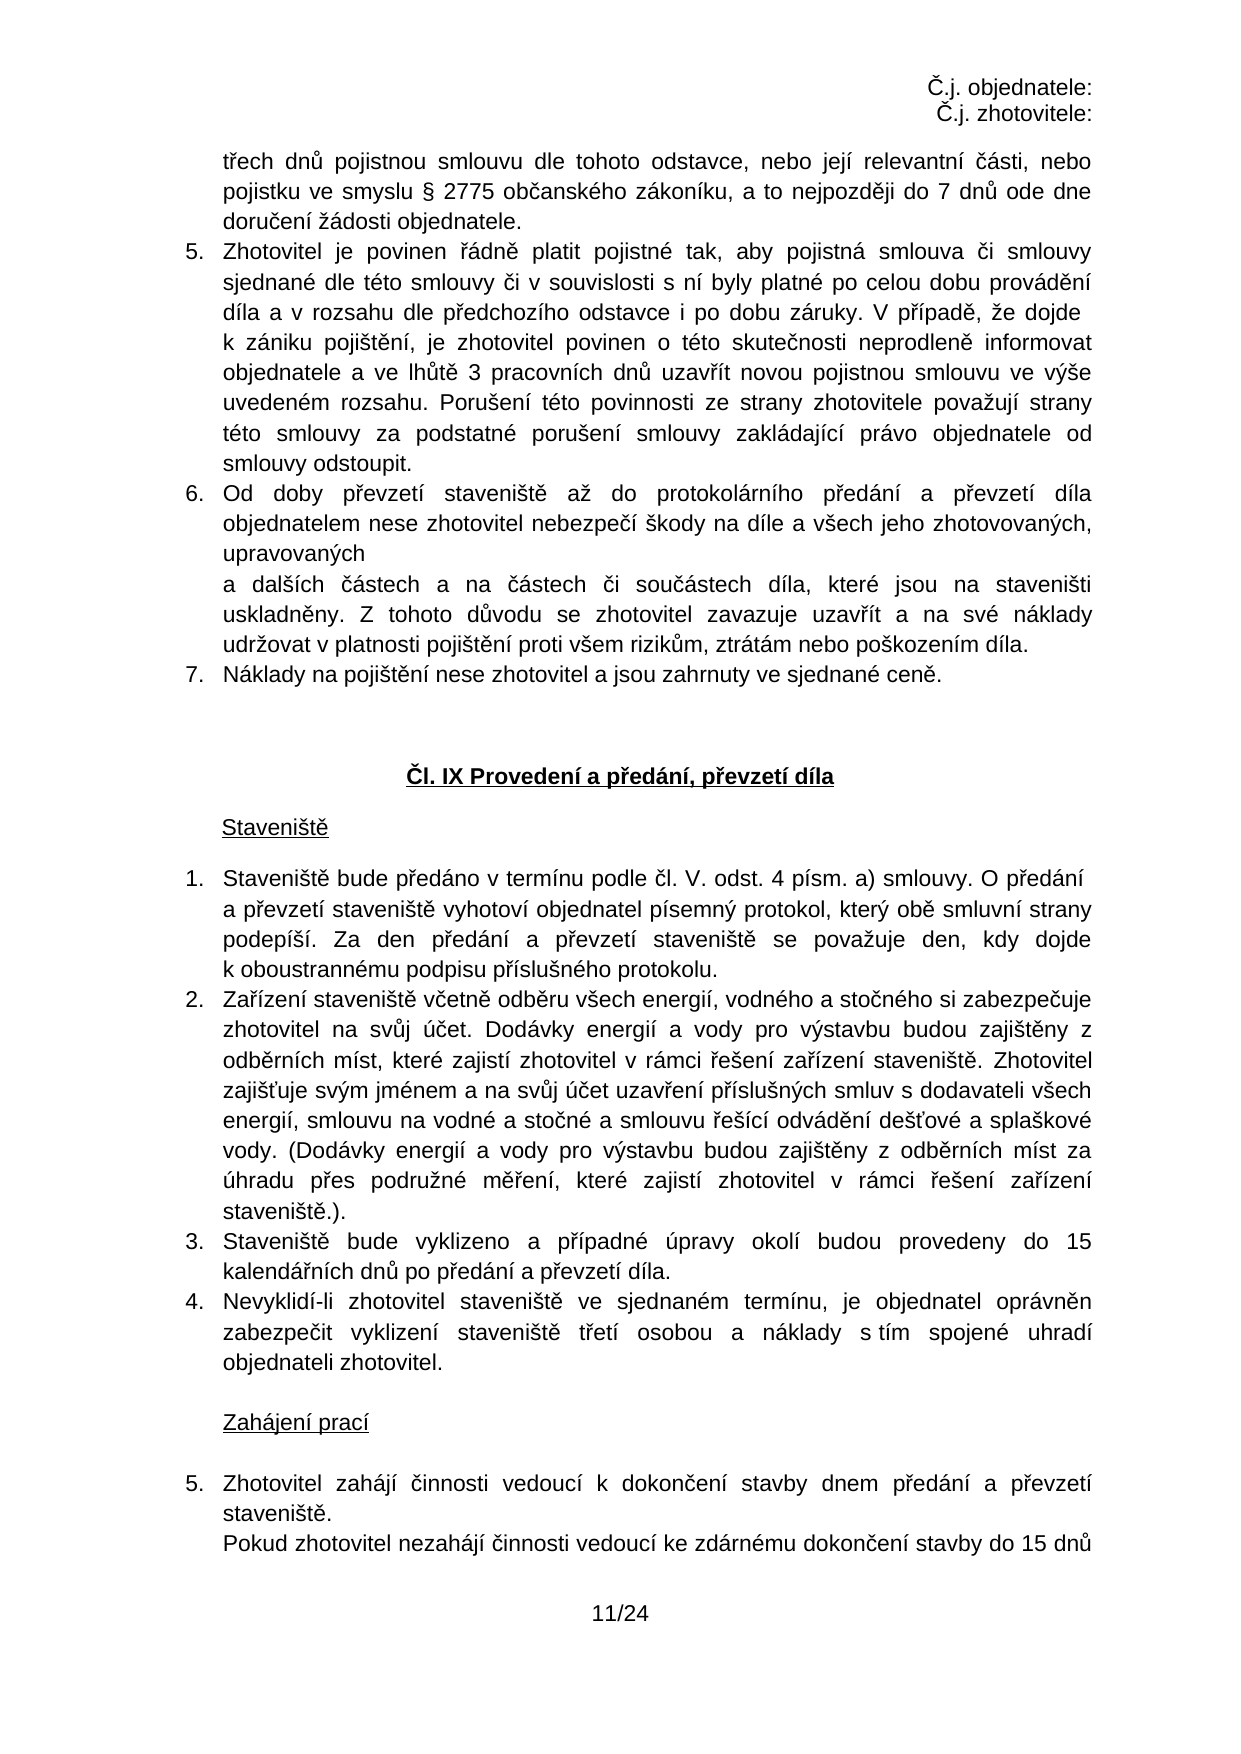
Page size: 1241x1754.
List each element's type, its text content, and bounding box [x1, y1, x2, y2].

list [185, 148, 1093, 234]
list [185, 1469, 1093, 1556]
list Staveniště bude předáno v termínu podle čl. V. odst. 4 písm. a) smlouvy. O předání a převzetí staveniště vyhotoví objednatel písemný protokol, který obě smluvní strany podepíší. Za den předání a převzetí staveniště se považuje den, kdy dojde k oboustrannému podpisu příslušného protokolu. [185, 865, 1093, 982]
list Nevyklidí-li zhotovitel staveniště ve sjednaném termínu, je objednatel oprávněn zabezpečit vyklizení staveniště třetí osobou a náklady s tím spojené uhradí objednateli zhotovitel. [185, 1288, 1093, 1375]
list Zahájení prací [223, 1409, 1093, 1435]
list Od doby převzetí staveniště až do protokolárního předání a převzetí díla objednatelem nese zhotovitel nebezpečí škody na díle a všech jeho zhotovovaných, upravovaných a dalších částech a na částech či součástech díla, které jsou na staveništi uskladněny. Z tohoto důvodu se zhotovitel zavazuje uzavřít a na své náklady udržovat v platnosti pojištění proti všem rizikům, ztrátám nebo poškozením díla. [185, 480, 1093, 657]
list Náklady na pojištění nese zhotovitel a jsou zahrnuty ve sjednané ceně. [185, 661, 1093, 687]
text Čl. IX Provedení a předání, převzetí díla [148, 763, 1093, 789]
list Zhotovitel je povinen řádně platit pojistné tak, aby pojistná smlouva či smlouvy sjednané dle této smlouvy či v souvislosti s ní byly platné po celou dobu provádění díla a v rozsahu dle předchozího odstavce i po dobu záruky. V případě, že dojde k zániku pojištění, je zhotovitel povinen o této skutečnosti neprodleně informovat objednatele a ve lhůtě 3 pracovních dnů uzavřít novou pojistnou smlouvu ve výše uvedeném rozsahu. Porušení této povinnosti ze strany zhotovitele považují strany této smlouvy za podstatné porušení smlouvy zakládající právo objednatele od smlouvy odstoupit. [185, 238, 1093, 476]
text Staveniště [148, 814, 1093, 841]
list Staveniště bude vyklizeno a případné úpravy okolí budou provedeny do 15 kalendářních dnů po předání a převzetí díla. [185, 1228, 1093, 1284]
list Zařízení staveniště včetně odběru všech energií, vodného a stočného si zabezpečuje zhotovitel na svůj účet. Dodávky energií a vody pro výstavbu budou zajištěny z odběrních míst, které zajistí zhotovitel v rámci řešení zařízení staveniště. Zhotovitel zajišťuje svým jménem a na svůj účet uzavření příslušných smluv s dodavateli všech energií, smlouvu na vodné a stočné a smlouvu řešící odvádění dešťové a splaškové vody. (Dodávky energií a vody pro výstavbu budou zajištěny z odběrních míst za úhradu přes podružné měření, které zajistí zhotovitel v rámci řešení zařízení staveniště.). [185, 986, 1093, 1224]
